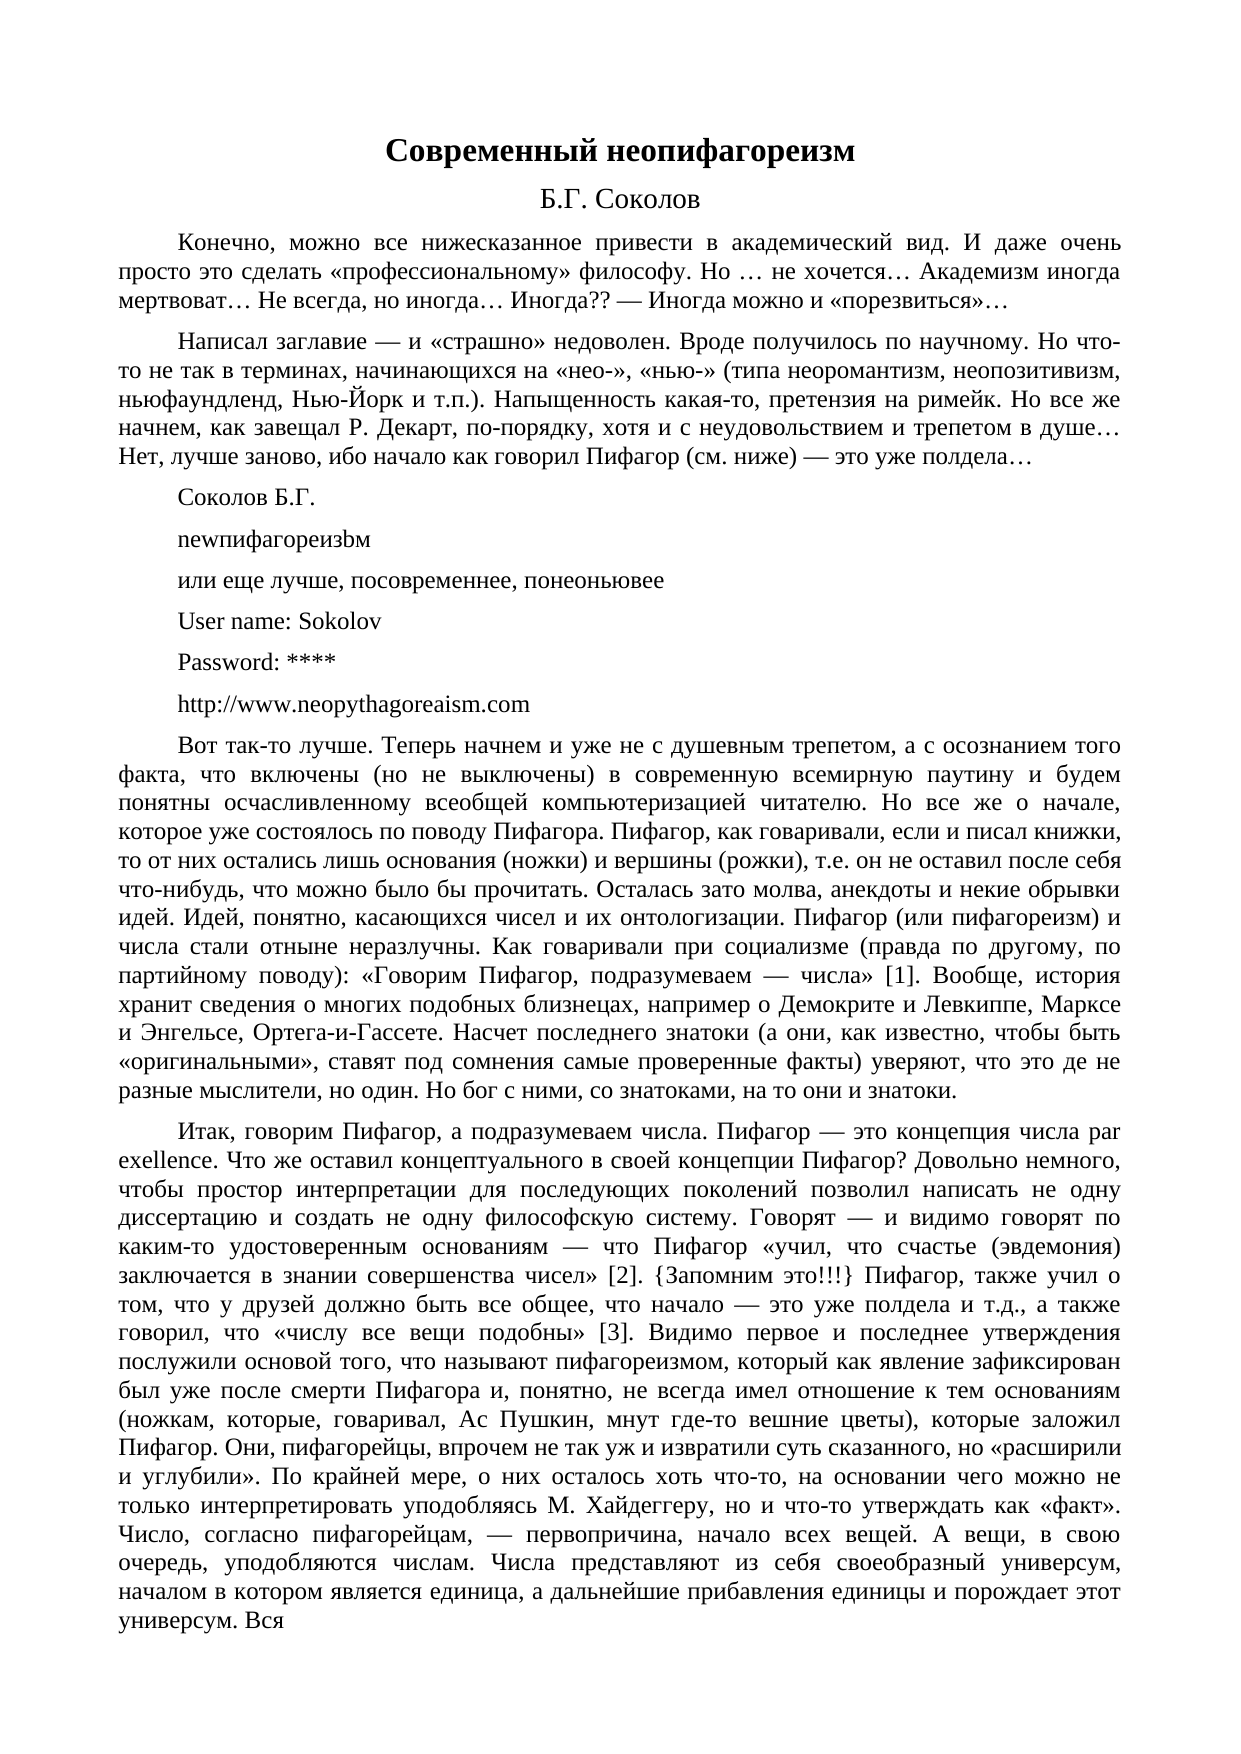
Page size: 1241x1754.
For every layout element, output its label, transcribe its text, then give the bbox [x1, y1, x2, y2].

text http://www.neopythagoreaism.соm [118, 689, 1122, 717]
text Написал заглавие — и «страшно» недоволен. Вроде получилось по научному. Но что-то не так в терминах, начинающихся на «нео-», «нью-» (типа неоромантизм, неопозитивизм, ньюфаундленд, Нью-Йорк и т.п.). Напыщенность какая-то, претензия на римейк. Но все же начнем, как завещал Р. Декарт, по-порядку, хотя и с неудовольствием и трепетом в душе… Нет, лучше заново, ибо начало как говорил Пифагор (см. ниже) — это уже полдела… [118, 326, 1122, 470]
text Современный неопифагореизм [118, 131, 1122, 169]
text Б.Г. Соколов [118, 181, 1122, 215]
text Соколов Б.Г. [118, 482, 1122, 511]
text Конечно, можно все нижесказанное привести в академический вид. И даже очень просто это сделать «профессиональному» философу. Но … не хочется… Академизм иногда мертвоват… Не всегда, но иногда… Иногда?? — Иногда можно и «порезвиться»… [118, 227, 1122, 314]
text Вот так-то лучше. Теперь начнем и уже не с душевным трепетом, а с осознанием того факта, что включены (но не выключены) в современную всемирную паутину и будем понятны осчасливленному всеобщей компьютеризацией читателю. Но все же о начале, которое уже состоялось по поводу Пифагора. Пифагор, как говаривали, если и писал книжки, то от них остались лишь основания (ножки) и вершины (рожки), т.е. он не оставил после себя что-нибудь, что можно было бы прочитать. Осталась зато молва, анекдоты и некие обрывки идей. Идей, понятно, касающихся чисел и их онтологизации. Пифагор (или пифагореизм) и числа стали отныне неразлучны. Как говаривали при социализме (правда по другому, по партийному поводу): «Говорим Пифагор, подразумеваем — числа» [1]. Вообще, история хранит сведения о многих подобных близнецах, например о Демокрите и Левкиппе, Марксе и Энгельсе, Ортега-и-Гассете. Насчет последнего знатоки (а они, как известно, чтобы быть «оригинальными», ставят под сомнения самые проверенные факты) уверяют, что это де не разные мыслители, но один. Но бог с ними, со знатоками, на то они и знатоки. [118, 730, 1122, 1104]
text newпифагорeизbм [118, 524, 1122, 552]
text Итак, говорим Пифагор, а подразумеваем числа. Пифагор — это концепция числа par exellence. Что же оставил концептуального в своей концепции Пифагор? Довольно немного, чтобы простор интерпретации для последующих поколений позволил написать не одну диссертацию и создать не одну философскую систему. Говорят — и видимо говорят по каким-то удостоверенным основаниям — что Пифагор «учил, что счастье (эвдемония) заключается в знании совершенства чисел» [2]. {Запомним это!!!} Пифагор, также учил о том, что у друзей должно быть все общее, что начало — это уже полдела и т.д., а также говорил, что «числу все вещи подобны» [3]. Видимо первое и последнее утверждения послужили основой того, что называют пифагореизмом, который как явление зафиксирован был уже после смерти Пифагора и, понятно, не всегда имел отношение к тем основаниям (ножкам, которые, говаривал, Ас Пушкин, мнут где-то вешние цветы), которые заложил Пифагор. Они, пифагорейцы, впрочем не так уж и извратили суть сказанного, но «расширили и углубили». По крайней мере, о них осталось хоть что-то, на основании чего можно не только интерпретировать уподобляясь М. Хайдеггеру, но и что-то утверждать как «факт». Число, согласно пифагорейцам, — первопричина, начало всех вещей. А вещи, в свою очередь, уподобляются числам. Числа представляют из себя своеобразный универсум, началом в котором является единица, а дальнейшие прибавления единицы и порождает этот универсум. Вся [118, 1116, 1122, 1634]
text Password: **** [118, 647, 1122, 676]
text или еще лучше, посовременнее, понеоньювее [118, 565, 1122, 594]
text User name: Sokolov [118, 606, 1122, 635]
